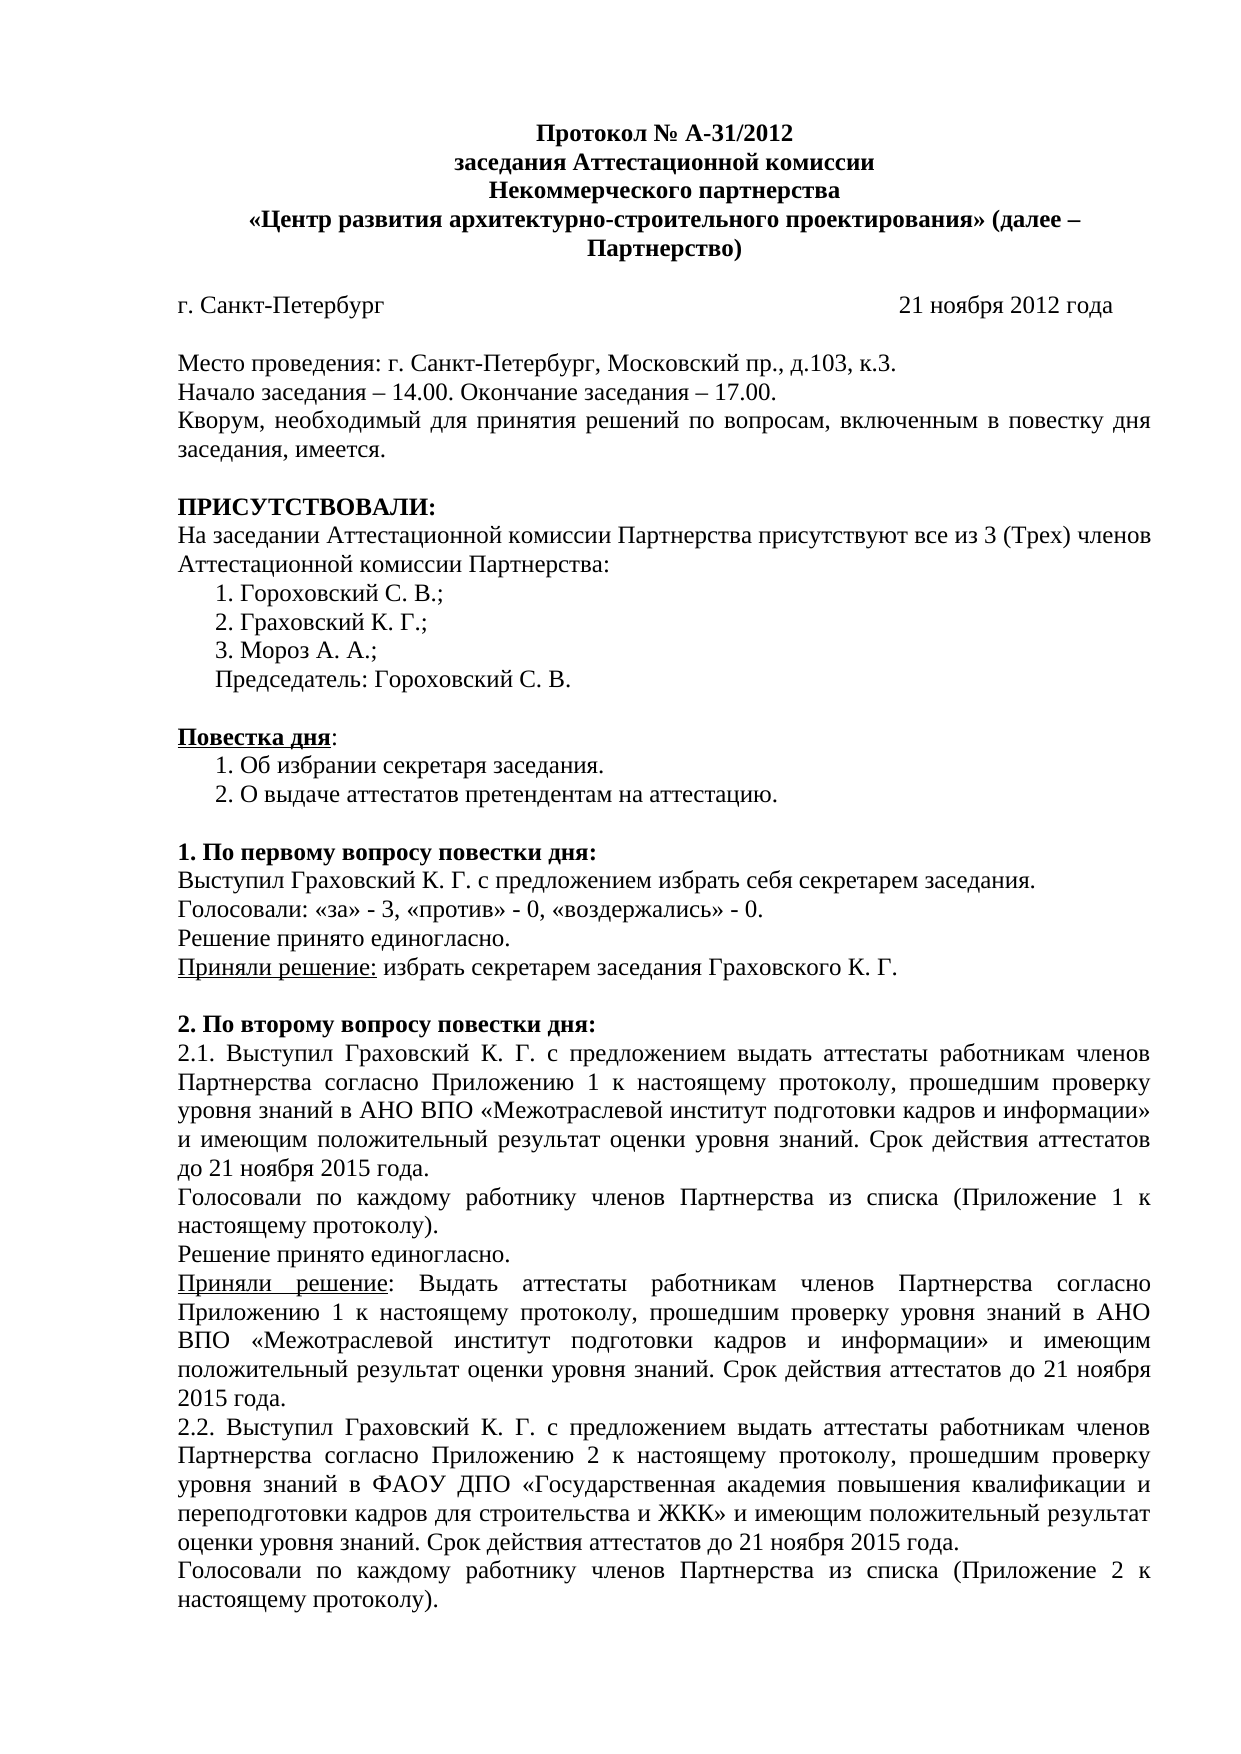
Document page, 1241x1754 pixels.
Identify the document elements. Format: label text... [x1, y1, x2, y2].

text Место проведения: г. Санкт-Петербург, Московский пр., д.103, к.3. [177, 348, 1152, 377]
text Решение принято единогласно. [177, 1239, 1152, 1268]
text Протокол № А-31/2012 [177, 118, 1152, 147]
text Начало заседания – 14.00. Окончание заседания – 17.00. [177, 377, 1152, 406]
text Приняли решение: избрать секретарем заседания Граховского К. Г. [177, 952, 1152, 981]
text На заседании Аттестационной комиссии Партнерства присутствуют все из 3 (Трех) членов Аттестационной комиссии Партнерства: [177, 521, 1152, 578]
text 1. По первому вопросу повестки дня: [177, 837, 1152, 866]
text Председатель: Гороховский С. В. [215, 664, 1152, 693]
text Решение принято единогласно. [177, 923, 1152, 952]
text г. Санкт-Петербург 21 ноября 2012 года [177, 291, 1152, 319]
text Голосовали: «за» - 3, «против» - 0, «воздержались» - 0. [177, 894, 1152, 923]
text 2. Граховский К. Г.; [215, 607, 1152, 636]
text Приняли решение: Выдать аттестаты работникам членов Партнерства согласно Приложению 1 к настоящему протоколу, прошедшим проверку уровня знаний в АНО ВПО «Межотраслевой институт подготовки кадров и информации» и имеющим положительный результат оценки уровня знаний. Срок действия аттестатов до 21 ноября 2015 года. [177, 1268, 1152, 1412]
text 2.1. Выступил Граховский К. Г. с предложением выдать аттестаты работникам членов Партнерства согласно Приложению 1 к настоящему протоколу, прошедшим проверку уровня знаний в АНО ВПО «Межотраслевой институт подготовки кадров и информации» и имеющим положительный результат оценки уровня знаний. Срок действия аттестатов до 21 ноября 2015 года. [177, 1038, 1152, 1182]
text 1. Гороховский С. В.; [215, 578, 1152, 607]
text ПРИСУТСТВОВАЛИ: [177, 492, 1152, 521]
text Повестка дня: [177, 722, 1152, 751]
text 1. Об избрании секретаря заседания. [215, 751, 1152, 779]
text 2. О выдаче аттестатов претендентам на аттестацию. [215, 779, 1152, 808]
text «Центр развития архитектурно-строительного проектирования» (далее – Партнерство) [177, 204, 1152, 262]
text Голосовали по каждому работнику членов Партнерства из списка (Приложение 2 к настоящему протоколу). [177, 1556, 1152, 1613]
text заседания Аттестационной комиссии [177, 147, 1152, 176]
text 2. По второму вопросу повестки дня: [177, 1009, 1152, 1038]
text 3. Мороз А. А.; [215, 636, 1152, 664]
text 2.2. Выступил Граховский К. Г. с предложением выдать аттестаты работникам членов Партнерства согласно Приложению 2 к настоящему протоколу, прошедшим проверку уровня знаний в ФАОУ ДПО «Государственная академия повышения квалификации и переподготовки кадров для строительства и ЖКК» и имеющим положительный результат оценки уровня знаний. Срок действия аттестатов до 21 ноября 2015 года. [177, 1412, 1152, 1556]
text Выступил Граховский К. Г. с предложением избрать себя секретарем заседания. [177, 866, 1152, 894]
text Голосовали по каждому работнику членов Партнерства из списка (Приложение 1 к настоящему протоколу). [177, 1182, 1152, 1239]
text Кворум, необходимый для принятия решений по вопросам, включенным в повестку дня заседания, имеется. [177, 406, 1152, 463]
text Некоммерческого партнерства [177, 176, 1152, 204]
